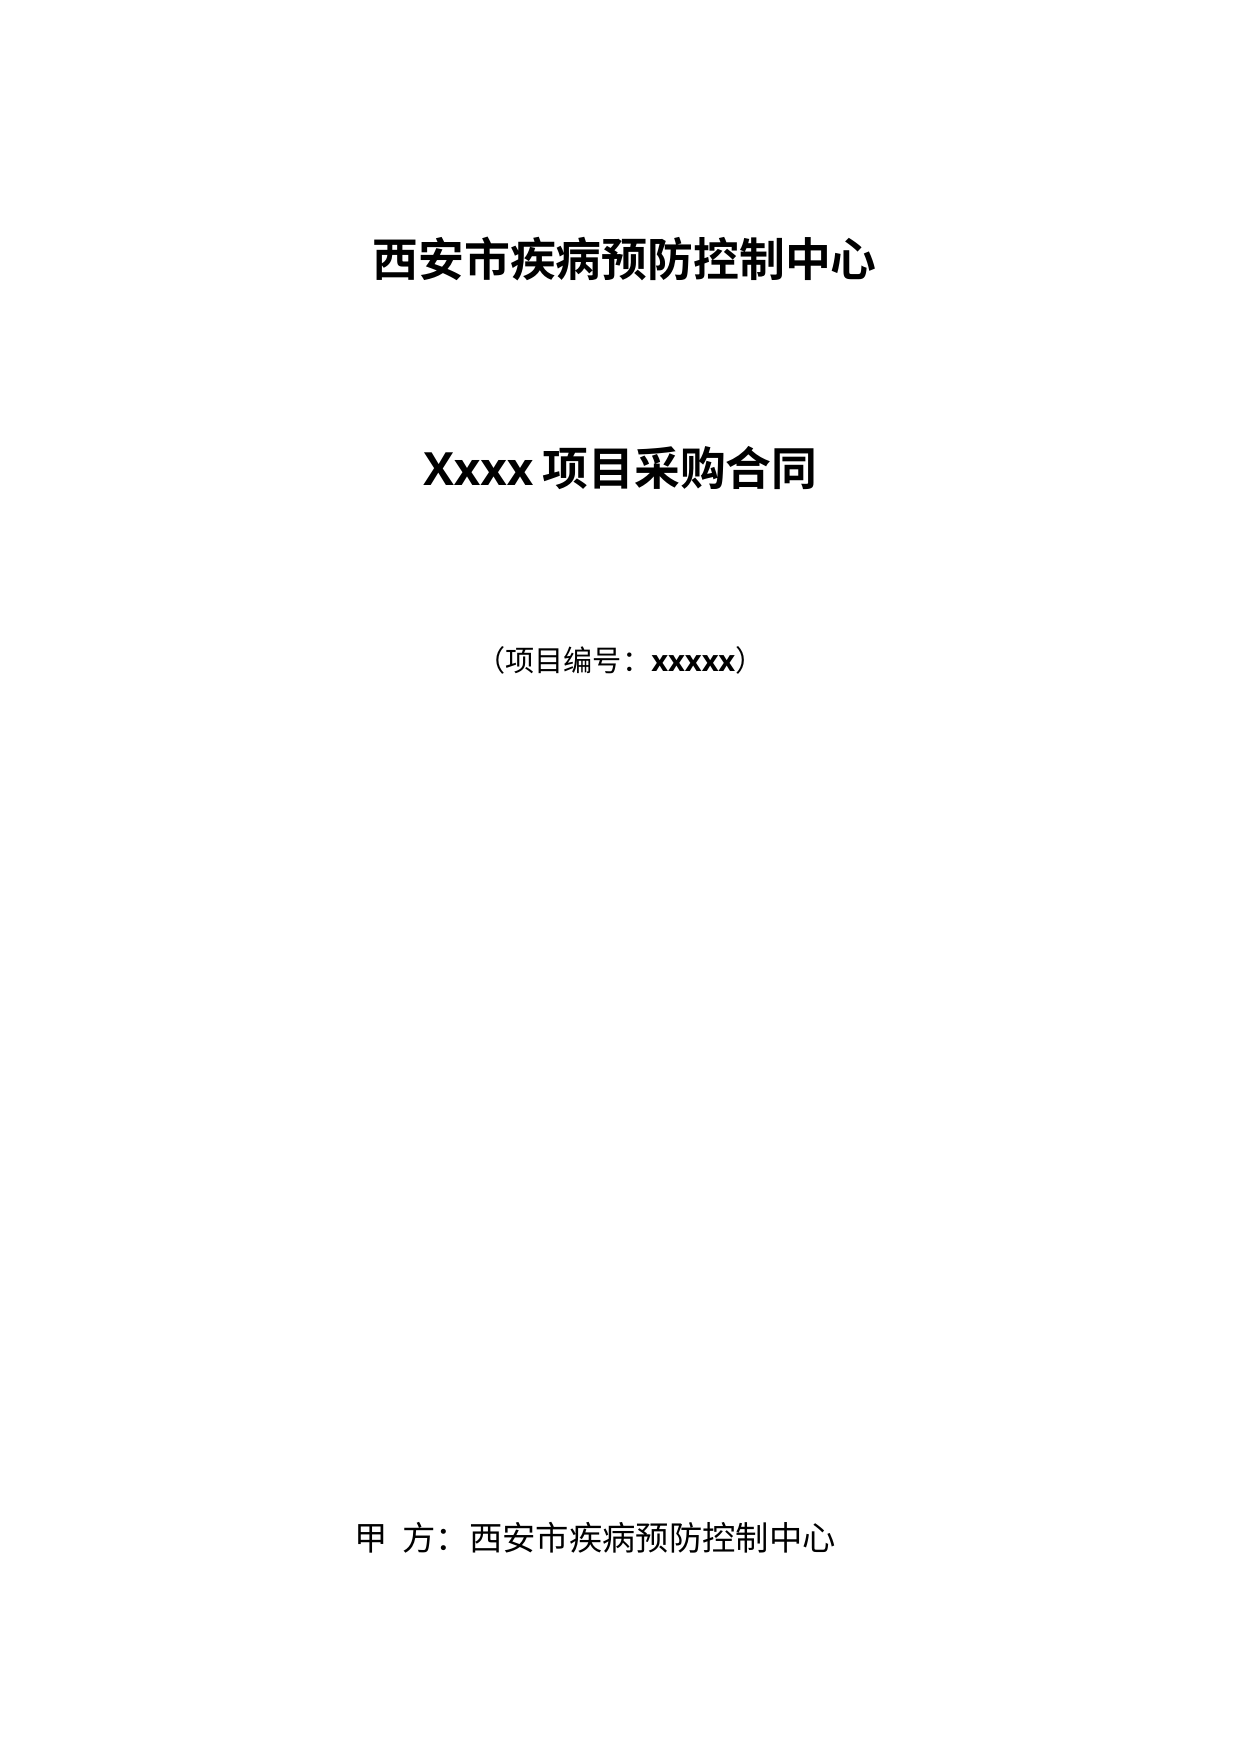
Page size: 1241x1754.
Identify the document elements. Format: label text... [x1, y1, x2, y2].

text 西安市疾病预防控制中心 [187, 207, 1053, 305]
text （项目编号：xxxxx） [187, 626, 1053, 691]
text 甲 方：西安市疾病预防控制中心 [187, 1503, 1053, 1568]
text Xxxx项目采购合同 [187, 416, 1053, 514]
